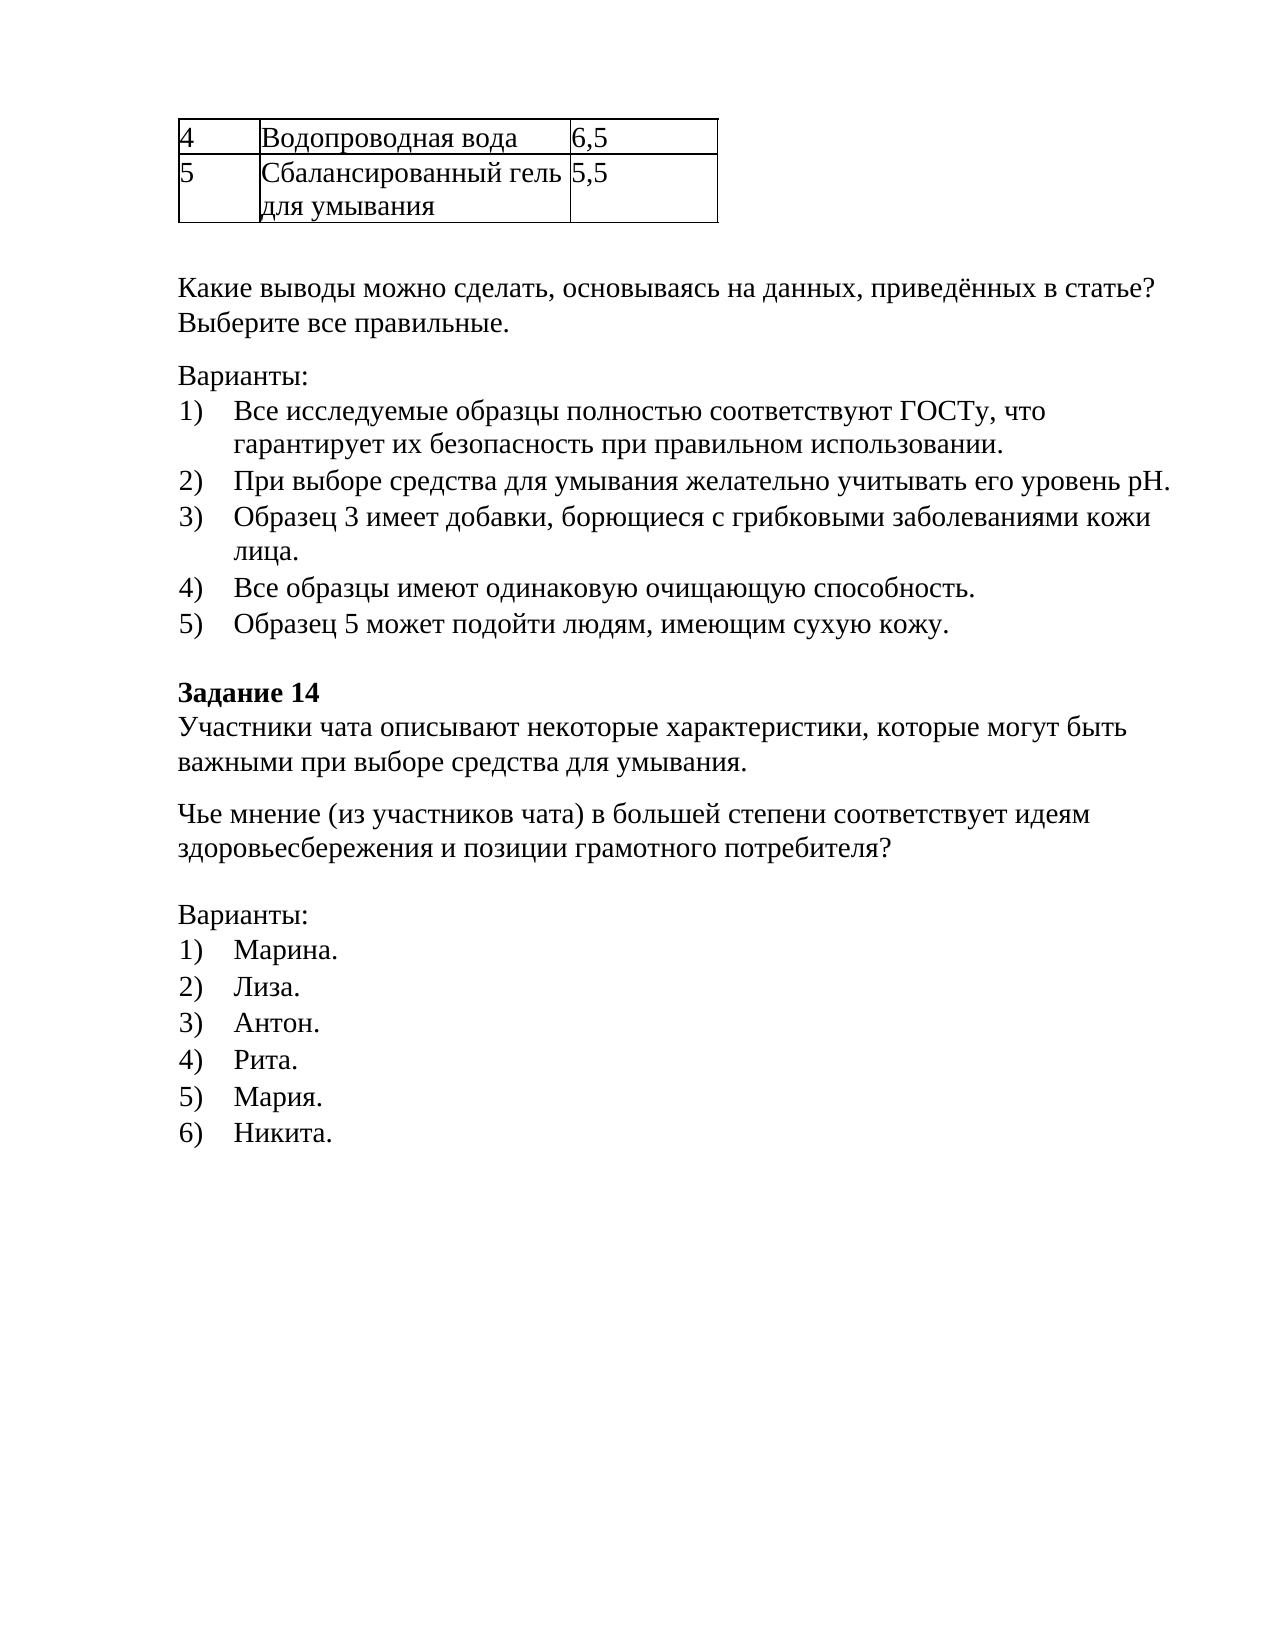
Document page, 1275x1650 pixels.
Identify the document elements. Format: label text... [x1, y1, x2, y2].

table_cell 3) [177, 1004, 232, 1040]
table_cell 2) [177, 967, 232, 1004]
table_header 1) [177, 930, 232, 967]
text Варианты: [177, 897, 1186, 930]
table_cell 5) [177, 1077, 232, 1114]
table_cell Все образцы имеют одинаковую очищающую способность. [232, 568, 1186, 605]
text Задание 14 [177, 675, 1186, 709]
table_cell Водопроводная вода [261, 120, 570, 153]
text Варианты: [177, 358, 1186, 391]
table_cell 4 [180, 120, 259, 153]
table_cell 5,5 [571, 155, 717, 222]
table_cell Образец 3 имеет добавки, борющиеся с грибковыми заболеваниями кожи лица. [232, 498, 1186, 568]
table_cell 6,5 [571, 120, 717, 153]
text Какие выводы можно сделать, основываясь на данных, приведённых в статье? Выберите все правильные. [177, 270, 1186, 339]
table_cell 6) [177, 1114, 232, 1150]
text Участники чата описывают некоторые характеристики, которые могут быть важными при выборе средства для умывания. [177, 709, 1186, 777]
table_cell Мария. [232, 1077, 1186, 1114]
table_cell Никита. [232, 1114, 1186, 1150]
table_header Все исследуемые образцы полностью соответствуют ГОСТу, что гарантирует их безопасность при правильном использовании. [232, 391, 1186, 461]
table_cell Рита. [232, 1040, 1186, 1077]
text Чье мнение (из участников чата) в большей степени соответствует идеям здоровьесбережения и позиции грамотного потребителя? [177, 796, 1186, 863]
table_cell 3) [177, 498, 232, 568]
table_cell Антон. [232, 1004, 1186, 1040]
table_cell Сбалансированный гель для умывания [261, 155, 570, 222]
table_header Марина. [232, 930, 1186, 967]
table_cell 4) [177, 568, 232, 605]
table_cell 4) [177, 1040, 232, 1077]
table_header 1) [177, 391, 232, 461]
table_cell Образец 5 может подойти людям, имеющим сухую кожу. [232, 605, 1186, 642]
table_cell При выборе средства для умывания желательно учитывать его уровень pH. [232, 461, 1186, 498]
table_cell 5 [180, 155, 259, 222]
table_cell Лиза. [232, 967, 1186, 1004]
table_cell 5) [177, 605, 232, 642]
table_cell 2) [177, 461, 232, 498]
